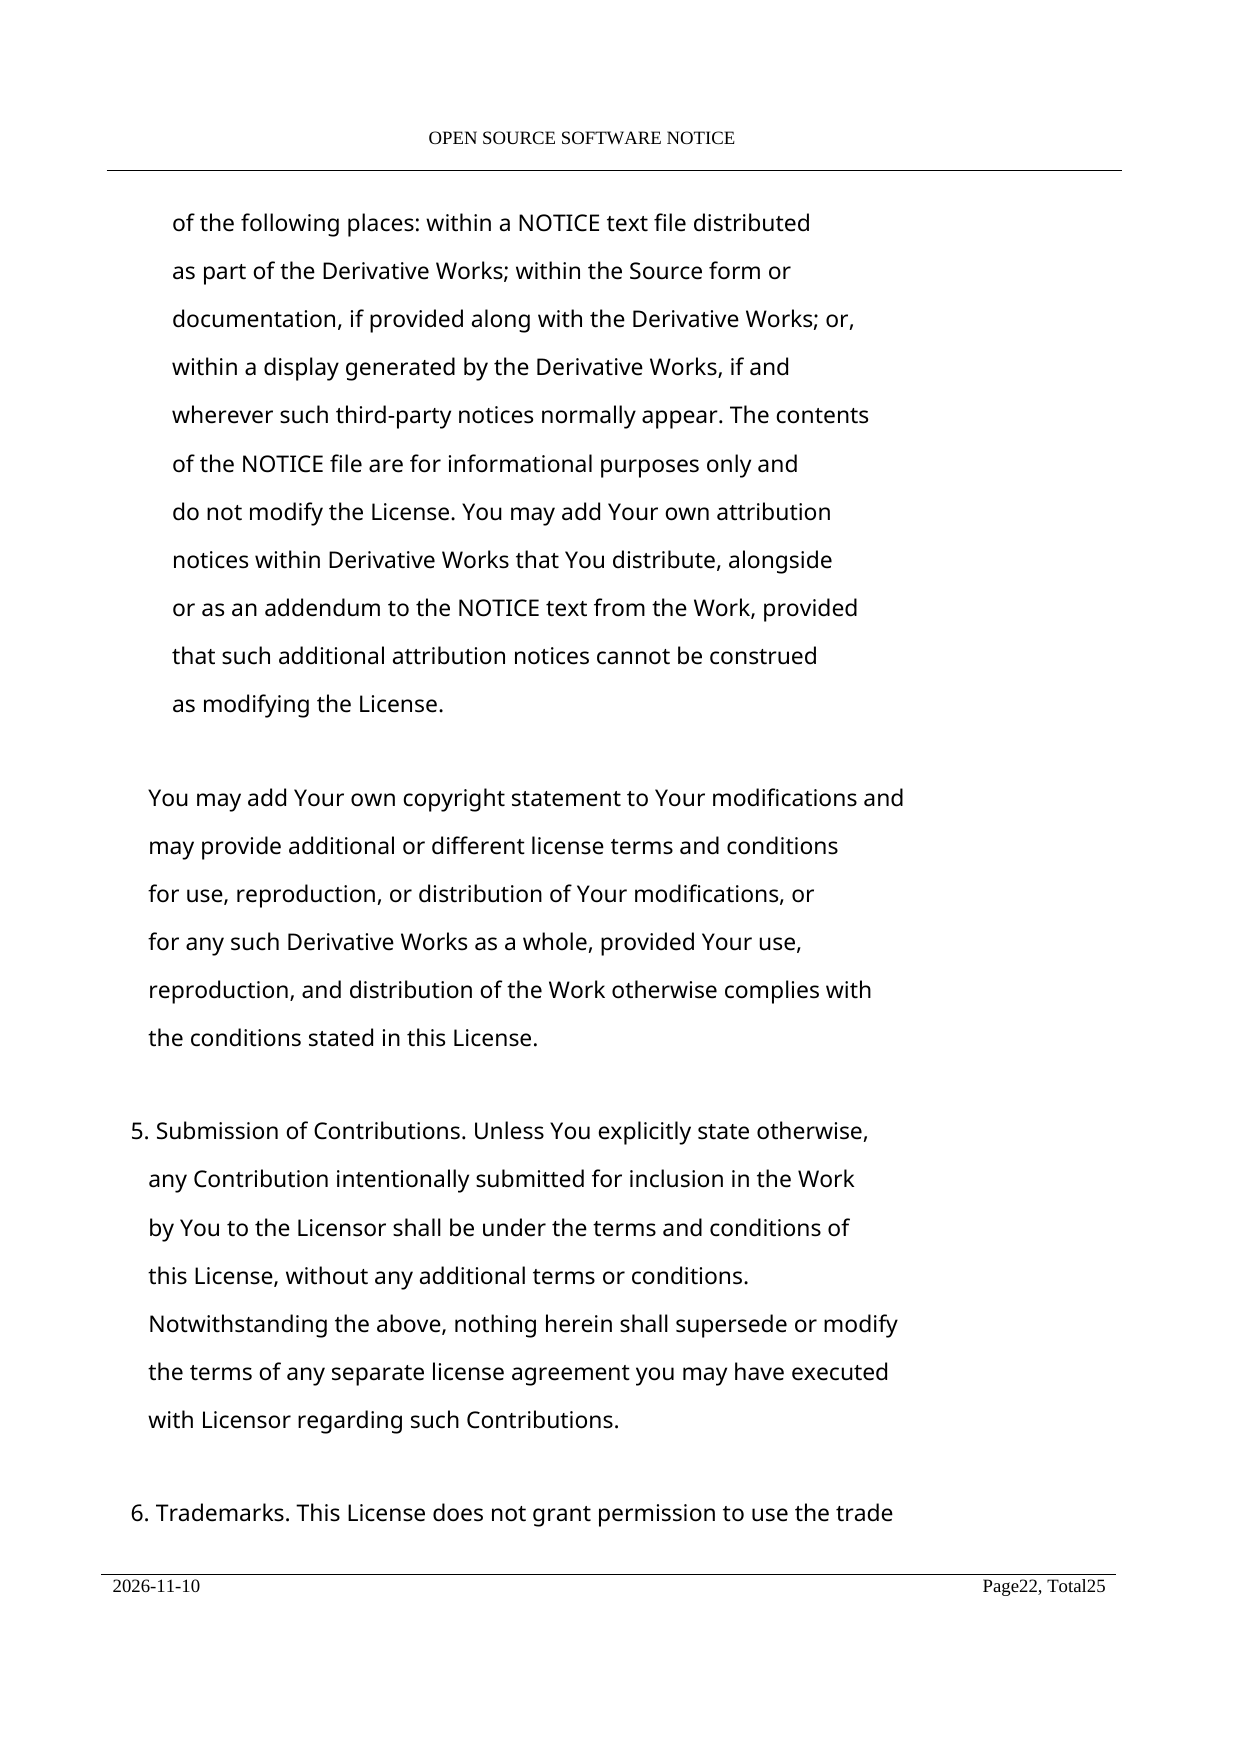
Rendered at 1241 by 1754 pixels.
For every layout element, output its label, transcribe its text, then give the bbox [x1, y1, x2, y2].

text reproduction, and distribution of the Work otherwise complies with [112, 973, 1128, 1006]
text any Contribution intentionally submitted for inclusion in the Work [112, 1163, 1128, 1195]
text You may add Your own copyright statement to Your modifications and [112, 781, 1128, 813]
text of the NOTICE file are for informational purposes only and [112, 447, 1128, 479]
text of the following places: within a NOTICE text file distributed [112, 206, 1128, 239]
text as modifying the License. [112, 688, 1128, 720]
text for any such Derivative Works as a whole, provided Your use, [112, 925, 1128, 958]
text 5. Submission of Contributions. Unless You explicitly state otherwise, [112, 1115, 1128, 1147]
text as part of the Derivative Works; within the Source form or [112, 254, 1128, 287]
text with Licensor regarding such Contributions. [112, 1403, 1128, 1436]
text the conditions stated in this License. [112, 1021, 1128, 1054]
text do not modify the License. You may add Your own attribution [112, 495, 1128, 528]
text notices within Derivative Works that You distribute, alongside [112, 543, 1128, 576]
text the terms of any separate license agreement you may have executed [112, 1355, 1128, 1388]
text or as an addendum to the NOTICE text from the Work, provided [112, 591, 1128, 624]
text within a display generated by the Derivative Works, if and [112, 351, 1128, 383]
text may provide additional or different license terms and conditions [112, 829, 1128, 861]
text by You to the Licensor shall be under the terms and conditions of [112, 1211, 1128, 1243]
text wherever such third-party notices normally appear. The contents [112, 399, 1128, 431]
text this License, without any additional terms or conditions. [112, 1259, 1128, 1292]
text that such additional attribution notices cannot be construed [112, 639, 1128, 672]
text documentation, if provided along with the Derivative Works; or, [112, 303, 1128, 335]
text Notwithstanding the above, nothing herein shall supersede or modify [112, 1307, 1128, 1340]
text for use, reproduction, or distribution of Your modifications, or [112, 877, 1128, 909]
text 6. Trademarks. This License does not grant permission to use the trade [112, 1497, 1128, 1529]
